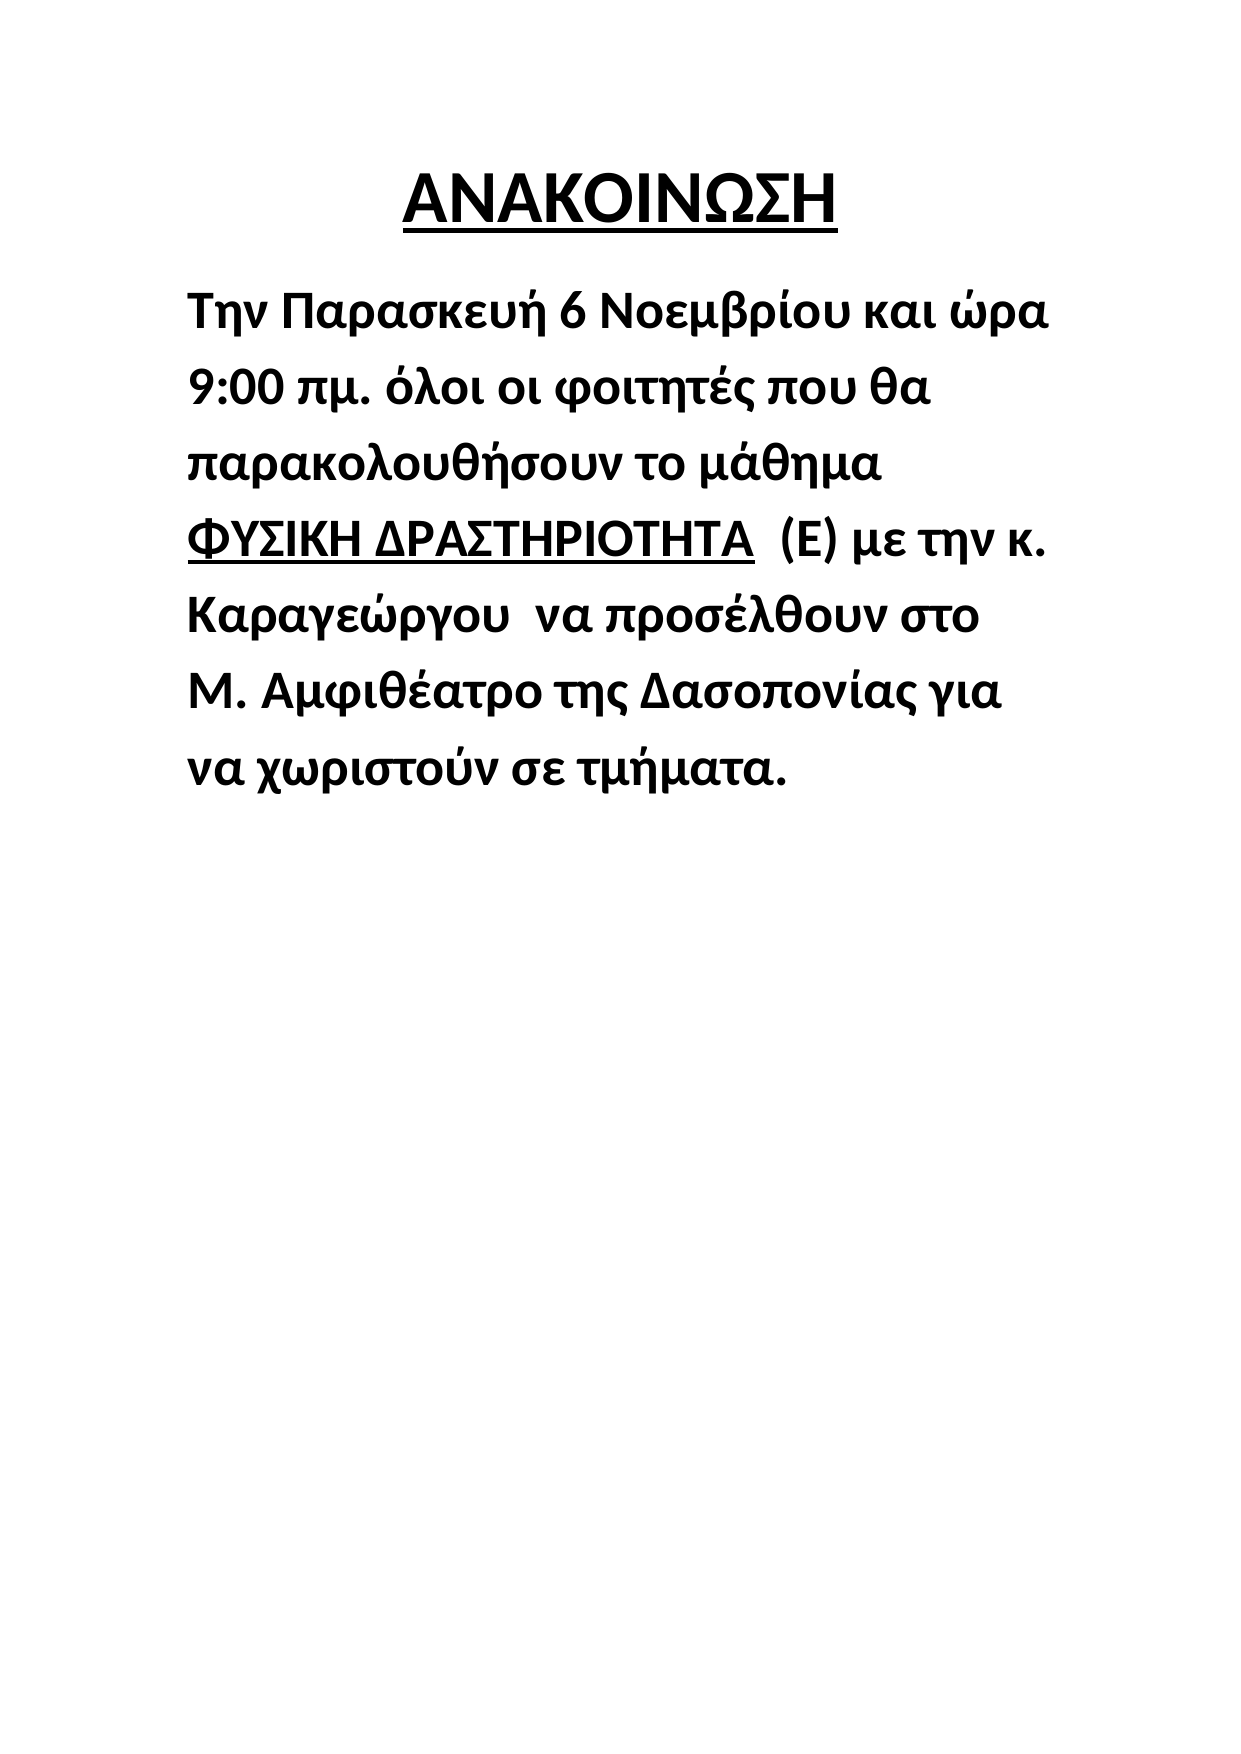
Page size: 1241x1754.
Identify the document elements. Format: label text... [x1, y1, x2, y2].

text ΑΝΑΚΟΙΝΩΣΗ [187, 150, 1053, 242]
text Την Παρασκευή 6 Νοεμβρίου και ώρα 9:00 πμ. όλοι οι φοιτητές που θα παρακολουθήσουν το μάθημα ΦΥΣΙΚΗ ΔΡΑΣΤΗΡΙΟΤΗΤΑ (Ε) με την κ. Καραγεώργου να προσέλθουν στο Μ. Αμφιθέατρο της Δασοπονίας για να χωριστούν σε τμήματα. [187, 276, 1053, 798]
